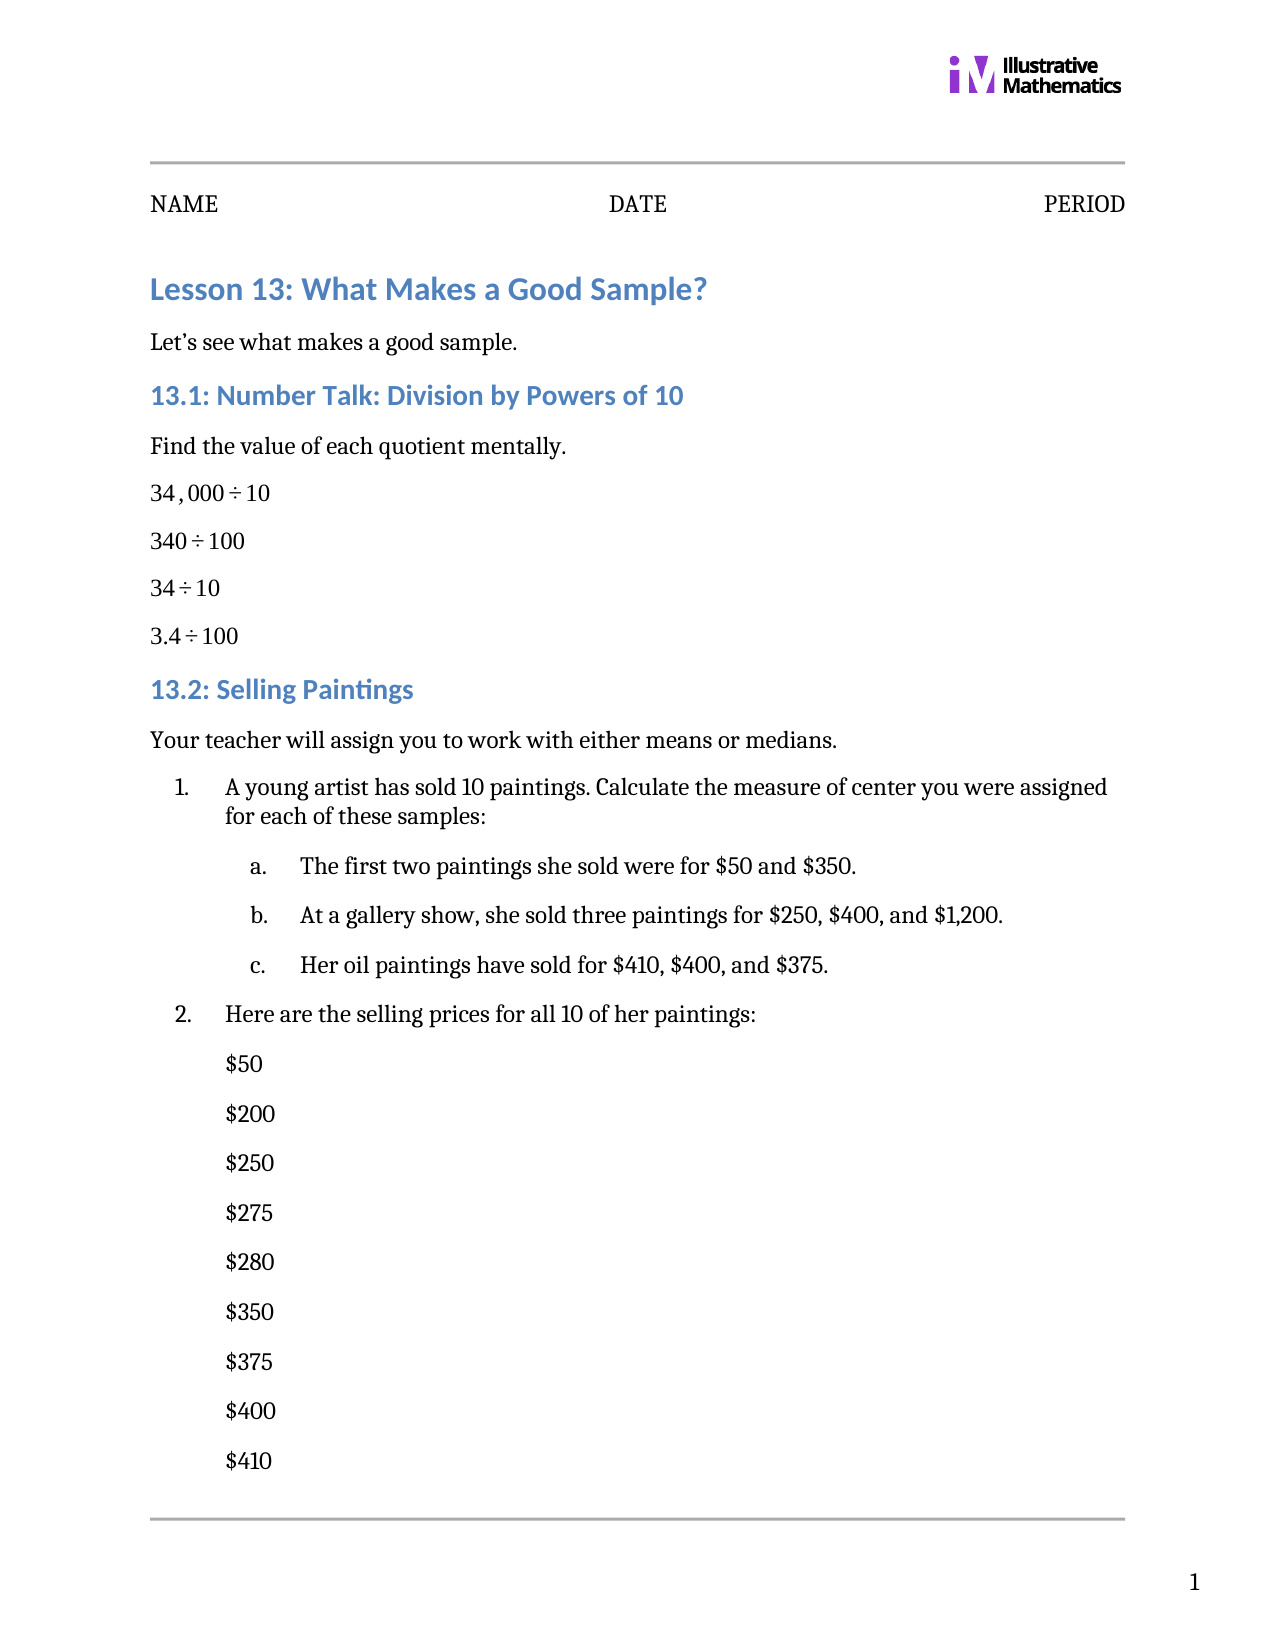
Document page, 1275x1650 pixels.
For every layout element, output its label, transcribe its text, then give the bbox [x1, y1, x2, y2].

list $280 [175, 1248, 1125, 1277]
text Find the value of each quotient mentally. [150, 432, 1125, 461]
list $410 [175, 1447, 1125, 1475]
text Your teacher will assign you to work with either means or medians. [150, 726, 1125, 754]
list A young artist has sold 10 paintings. Calculate the measure of center you were assigned for each of these samples: [175, 773, 1125, 831]
subtitle Lesson 13: What Makes a Good Sample? [150, 268, 1125, 309]
list Her oil paintings have sold for $410, $400, and $375. [250, 951, 1125, 979]
list $250 [175, 1149, 1125, 1178]
list Here are the selling prices for all 10 of her paintings: [175, 1000, 1125, 1029]
list $50 [175, 1050, 1125, 1079]
picture [949, 55, 1121, 93]
list At a gallery show, she sold three paintings for $250, $400, and $1,200. [250, 901, 1125, 930]
list $200 [175, 1099, 1125, 1128]
subtitle 13.1: Number Talk: Division by Powers of 10 [150, 377, 1125, 413]
subtitle 13.2: Selling Paintings [150, 671, 1125, 707]
list $275 [175, 1199, 1125, 1227]
text Let’s see what makes a good sample. [150, 328, 1125, 357]
list $350 [175, 1298, 1125, 1327]
list $375 [175, 1347, 1125, 1376]
list $400 [175, 1397, 1125, 1426]
list The first two paintings she sold were for $50 and $350. [250, 852, 1125, 880]
